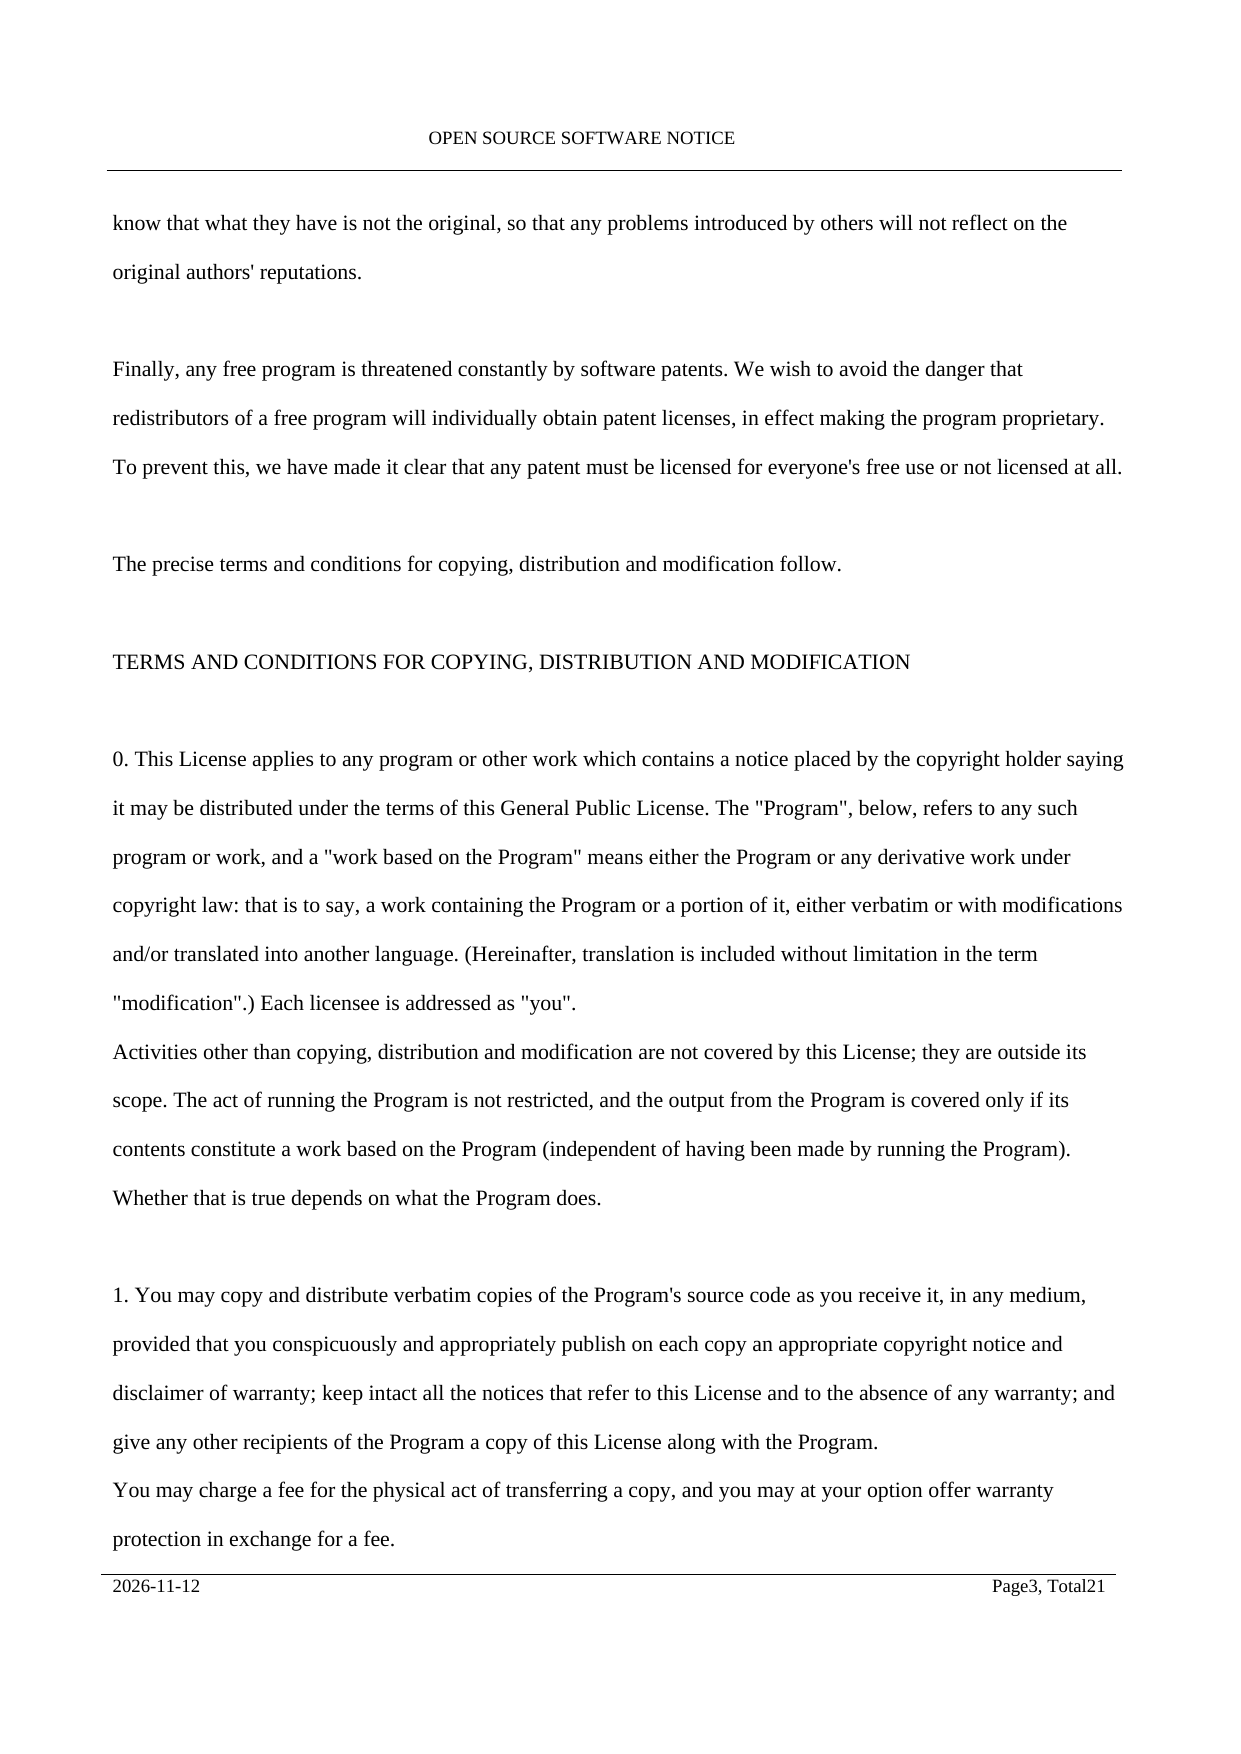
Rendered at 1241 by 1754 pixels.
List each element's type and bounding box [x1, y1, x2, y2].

text [112, 206, 1128, 1555]
